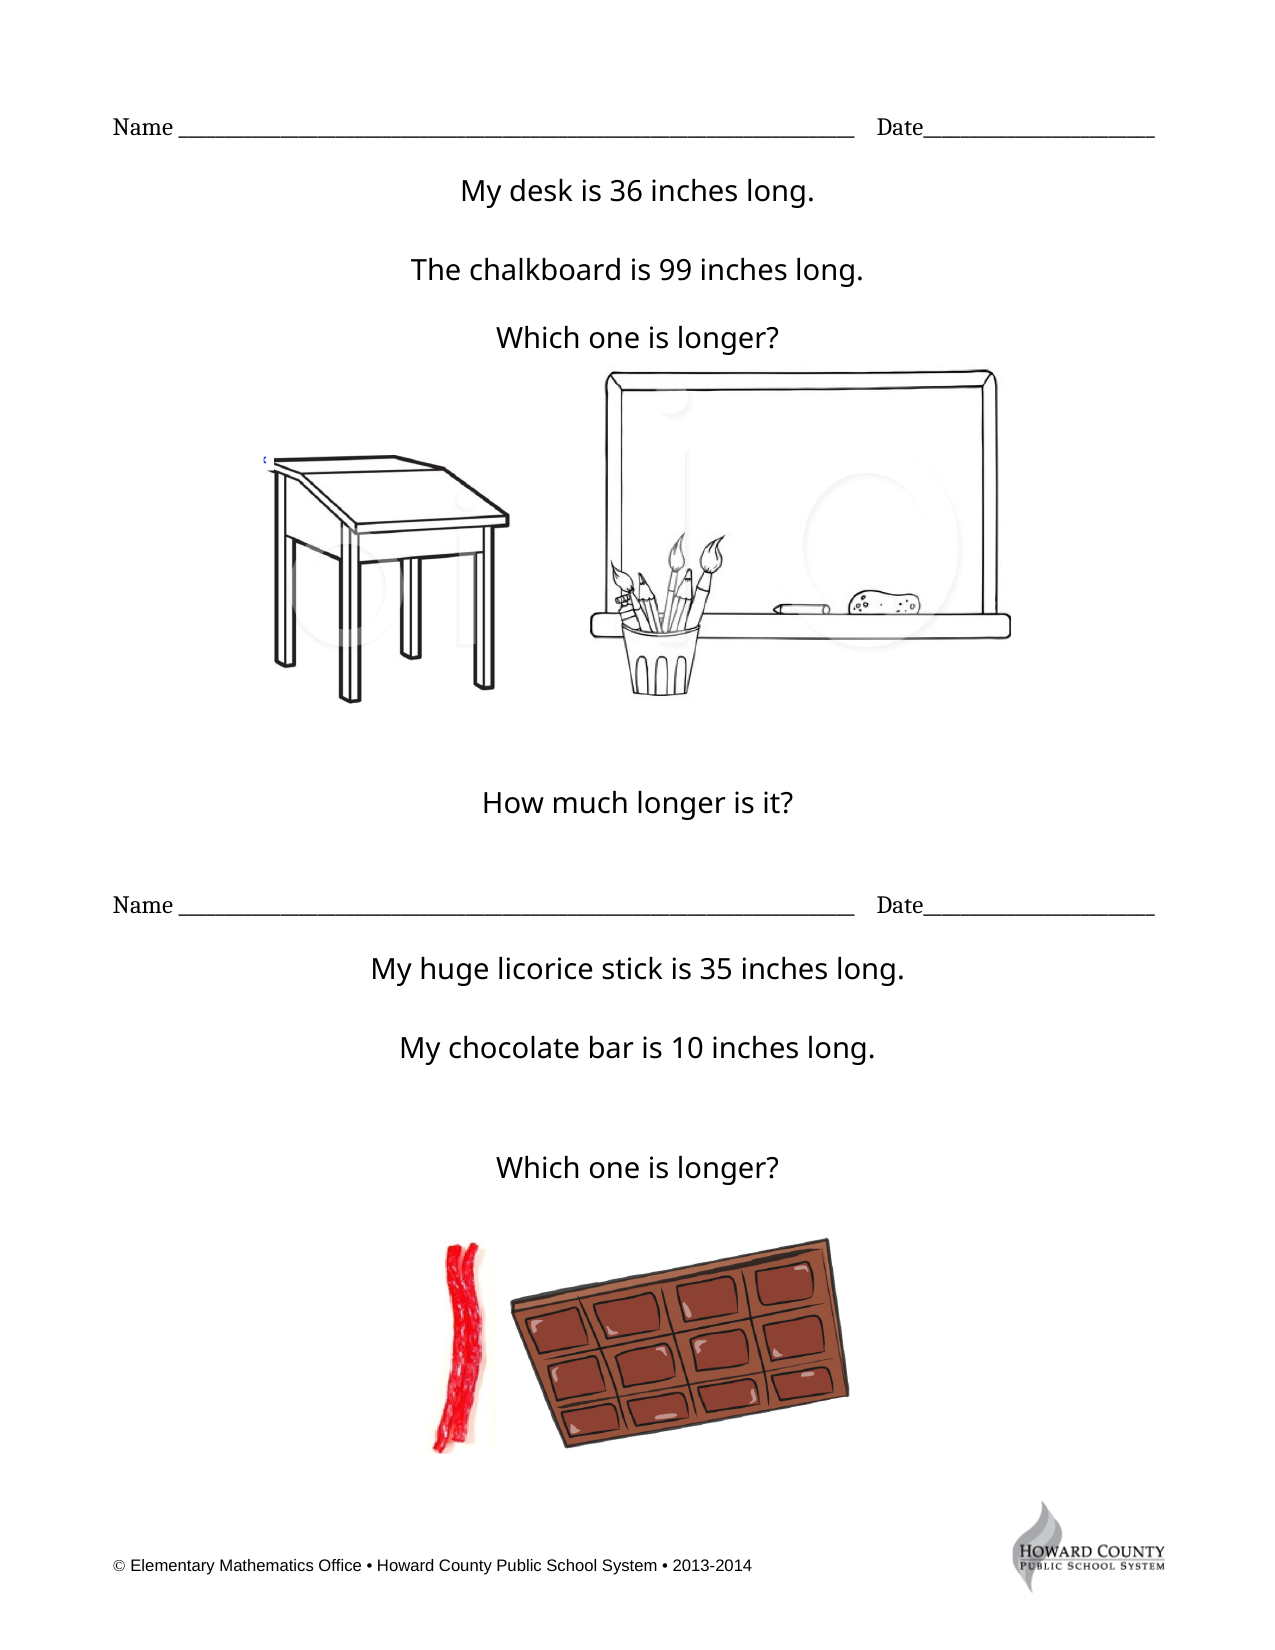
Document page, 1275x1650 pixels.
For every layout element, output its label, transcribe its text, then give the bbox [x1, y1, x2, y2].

text How much longer is it? [112, 783, 1162, 822]
picture [584, 357, 1012, 704]
picture [422, 1234, 496, 1454]
text Name _________________________________________________________________________ Date_________________________ [112, 891, 1162, 920]
picture [263, 451, 516, 704]
picture [501, 1226, 853, 1454]
text Name _________________________________________________________________________ Date_________________________ [112, 112, 1162, 141]
text Which one is longer? [112, 1147, 1162, 1187]
text My chocolate bar is 10 inches long. [112, 1028, 1162, 1067]
text My huge licorice stick is 35 inches long. [112, 948, 1162, 988]
text Which one is longer? [112, 317, 1162, 357]
picture [1012, 1501, 1165, 1593]
text The chalkboard is 99 inches long. [112, 249, 1162, 289]
text My desk is 36 inches long. [112, 170, 1162, 210]
